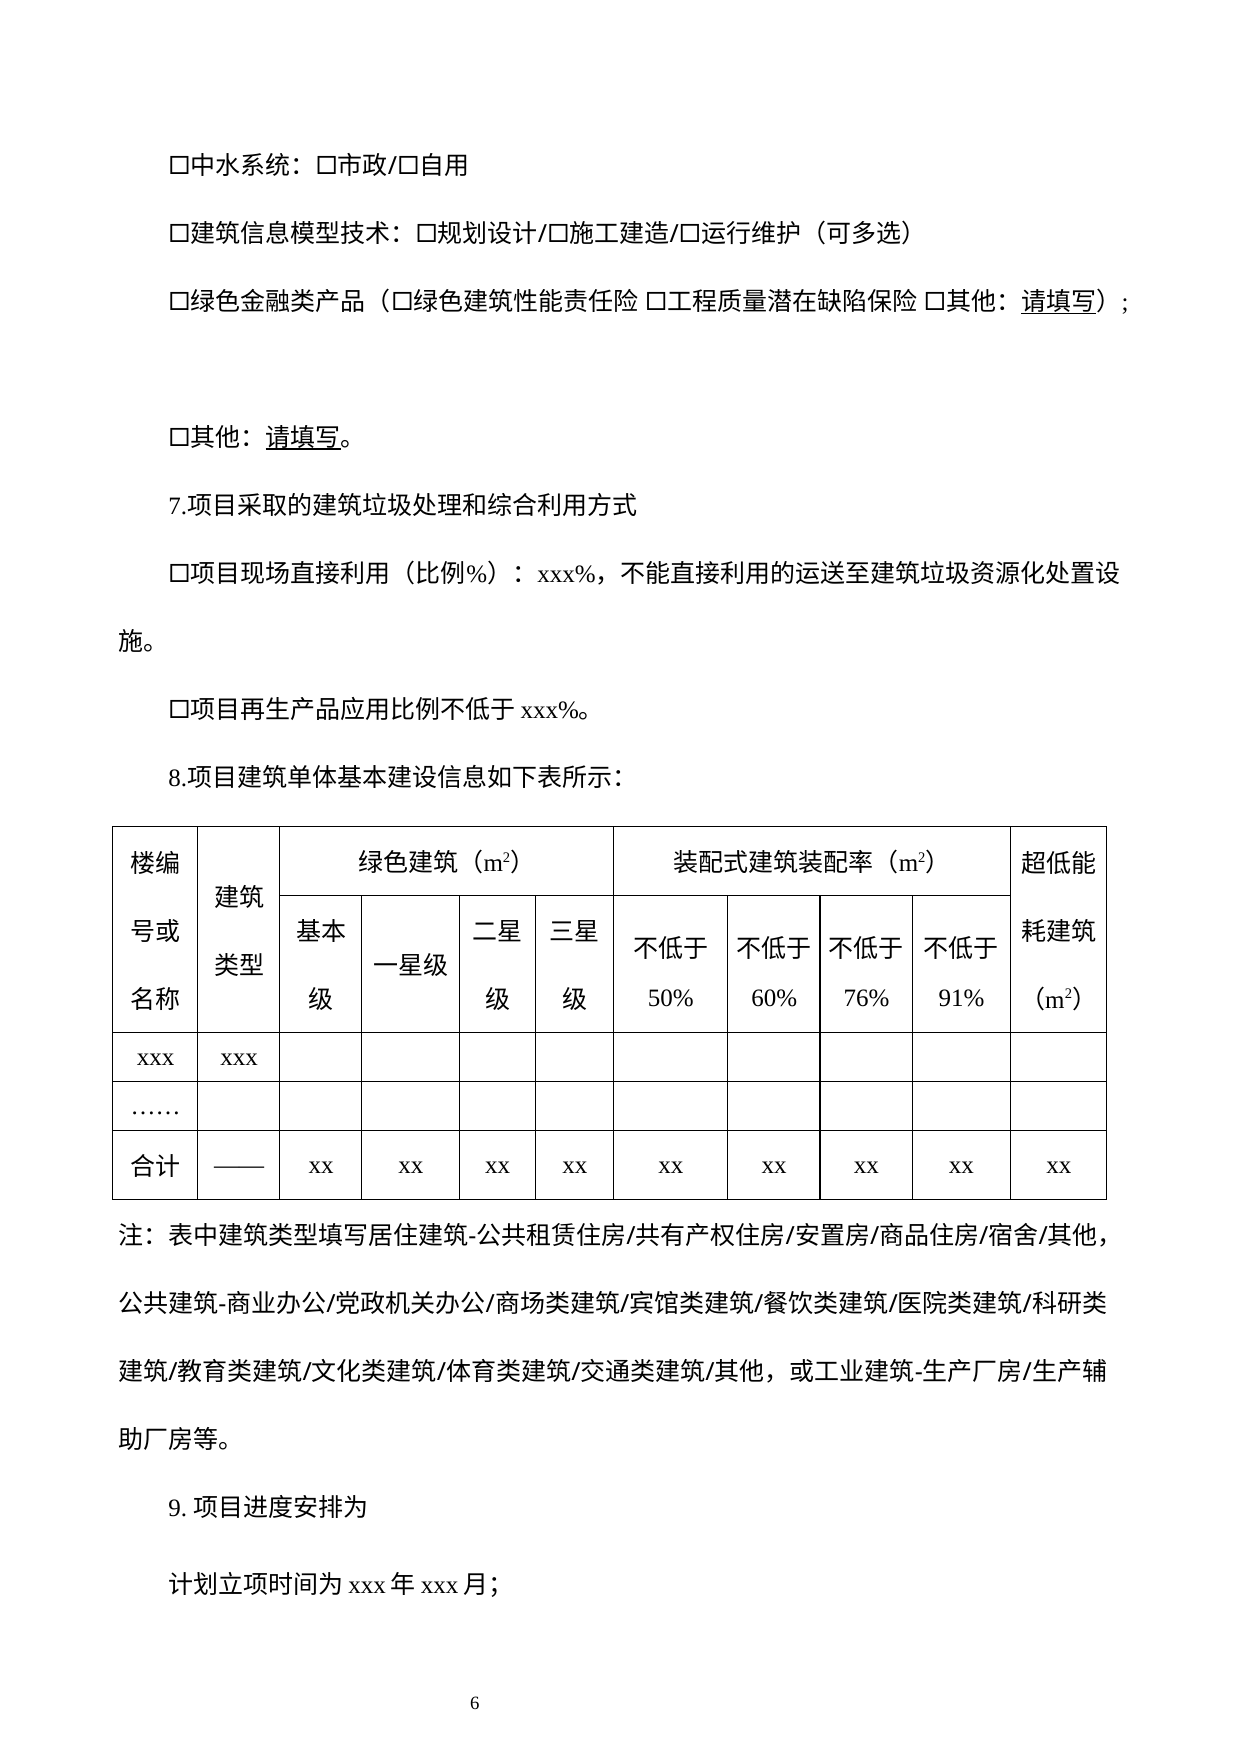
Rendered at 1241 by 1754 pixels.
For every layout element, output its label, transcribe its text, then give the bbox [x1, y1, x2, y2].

table_cell 不低于91% [913, 896, 1010, 1032]
table_cell xx [614, 1131, 727, 1198]
table_cell [198, 1082, 279, 1129]
table_cell [913, 1082, 1010, 1129]
table_cell [821, 1033, 912, 1081]
text 其他：请填写。 [118, 402, 1122, 469]
table_cell 合计 [113, 1131, 197, 1198]
table_cell [1011, 1033, 1106, 1081]
table_cell 基本级 [280, 896, 361, 1032]
table_cell xx [362, 1131, 459, 1198]
table_cell [913, 1033, 1010, 1081]
table_cell xx [821, 1131, 912, 1198]
text 计划立项时间为xxx年xxx月； [118, 1548, 1122, 1616]
table_cell [614, 1033, 727, 1081]
text 9. 项目进度安排为 [118, 1471, 1122, 1539]
text 绿色金融类产品（绿色建筑性能责任险 工程质量潜在缺陷保险 其他：请填写）; [118, 266, 1122, 402]
table_cell xx [536, 1131, 613, 1198]
table_header 装配式建筑装配率（m2） [614, 827, 1010, 895]
table_cell xxx [198, 1033, 279, 1081]
table_cell …… [113, 1082, 197, 1129]
table_header 超低能耗建筑（m2） [1011, 827, 1106, 1032]
table_cell [280, 1033, 361, 1081]
table_cell [280, 1082, 361, 1129]
table_cell [728, 1033, 819, 1081]
text 7.项目采取的建筑垃圾处理和综合利用方式 [118, 469, 1122, 537]
table_cell [460, 1033, 535, 1081]
text 建筑信息模型技术：规划设计/施工建造/运行维护（可多选） [118, 198, 1122, 266]
table_header 绿色建筑（m2） [280, 827, 613, 895]
table_cell 三星级 [536, 896, 613, 1032]
table_cell 不低于60% [728, 896, 819, 1032]
table_cell [614, 1082, 727, 1129]
table_cell [536, 1033, 613, 1081]
text 项目再生产品应用比例不低于xxx%。 [118, 673, 1122, 741]
table_cell [362, 1082, 459, 1129]
table_header 楼编号或名称 [113, 827, 197, 1032]
table_cell xx [913, 1131, 1010, 1198]
table_header 建筑 类型 [198, 827, 279, 1032]
table_cell [821, 1082, 912, 1129]
table_cell xx [728, 1131, 819, 1198]
table_cell xx [280, 1131, 361, 1198]
text 中水系统：市政/自用 [118, 130, 1122, 198]
table_cell xx [1011, 1131, 1106, 1198]
table_cell [536, 1082, 613, 1129]
table_cell 二星级 [460, 896, 535, 1032]
table_cell 不低于50% [614, 896, 727, 1032]
table_cell xxx [113, 1033, 197, 1081]
table_cell —— [198, 1131, 279, 1198]
table_cell [460, 1082, 535, 1129]
text 8.项目建筑单体基本建设信息如下表所示： [118, 741, 1122, 809]
text 注：表中建筑类型填写居住建筑-公共租赁住房/共有产权住房/安置房/商品住房/宿舍/其他，公共建筑-商业办公/党政机关办公/商场类建筑/宾馆类建筑/餐饮类建筑/医院类建筑/科研类建筑/教育类建筑/文化类建筑/体育类建筑/交通类建筑/其他，或工业建筑-生产厂房/生产辅助厂房等。 [118, 1199, 1122, 1471]
text 项目现场直接利用（比例%）：xxx%，不能直接利用的运送至建筑垃圾资源化处置设施。 [118, 537, 1122, 673]
table_cell 不低于76% [821, 896, 912, 1032]
table_cell [728, 1082, 819, 1129]
table_cell xx [460, 1131, 535, 1198]
table_cell [362, 1033, 459, 1081]
table_cell [1011, 1082, 1106, 1129]
table_cell 一星级 [362, 896, 459, 1032]
